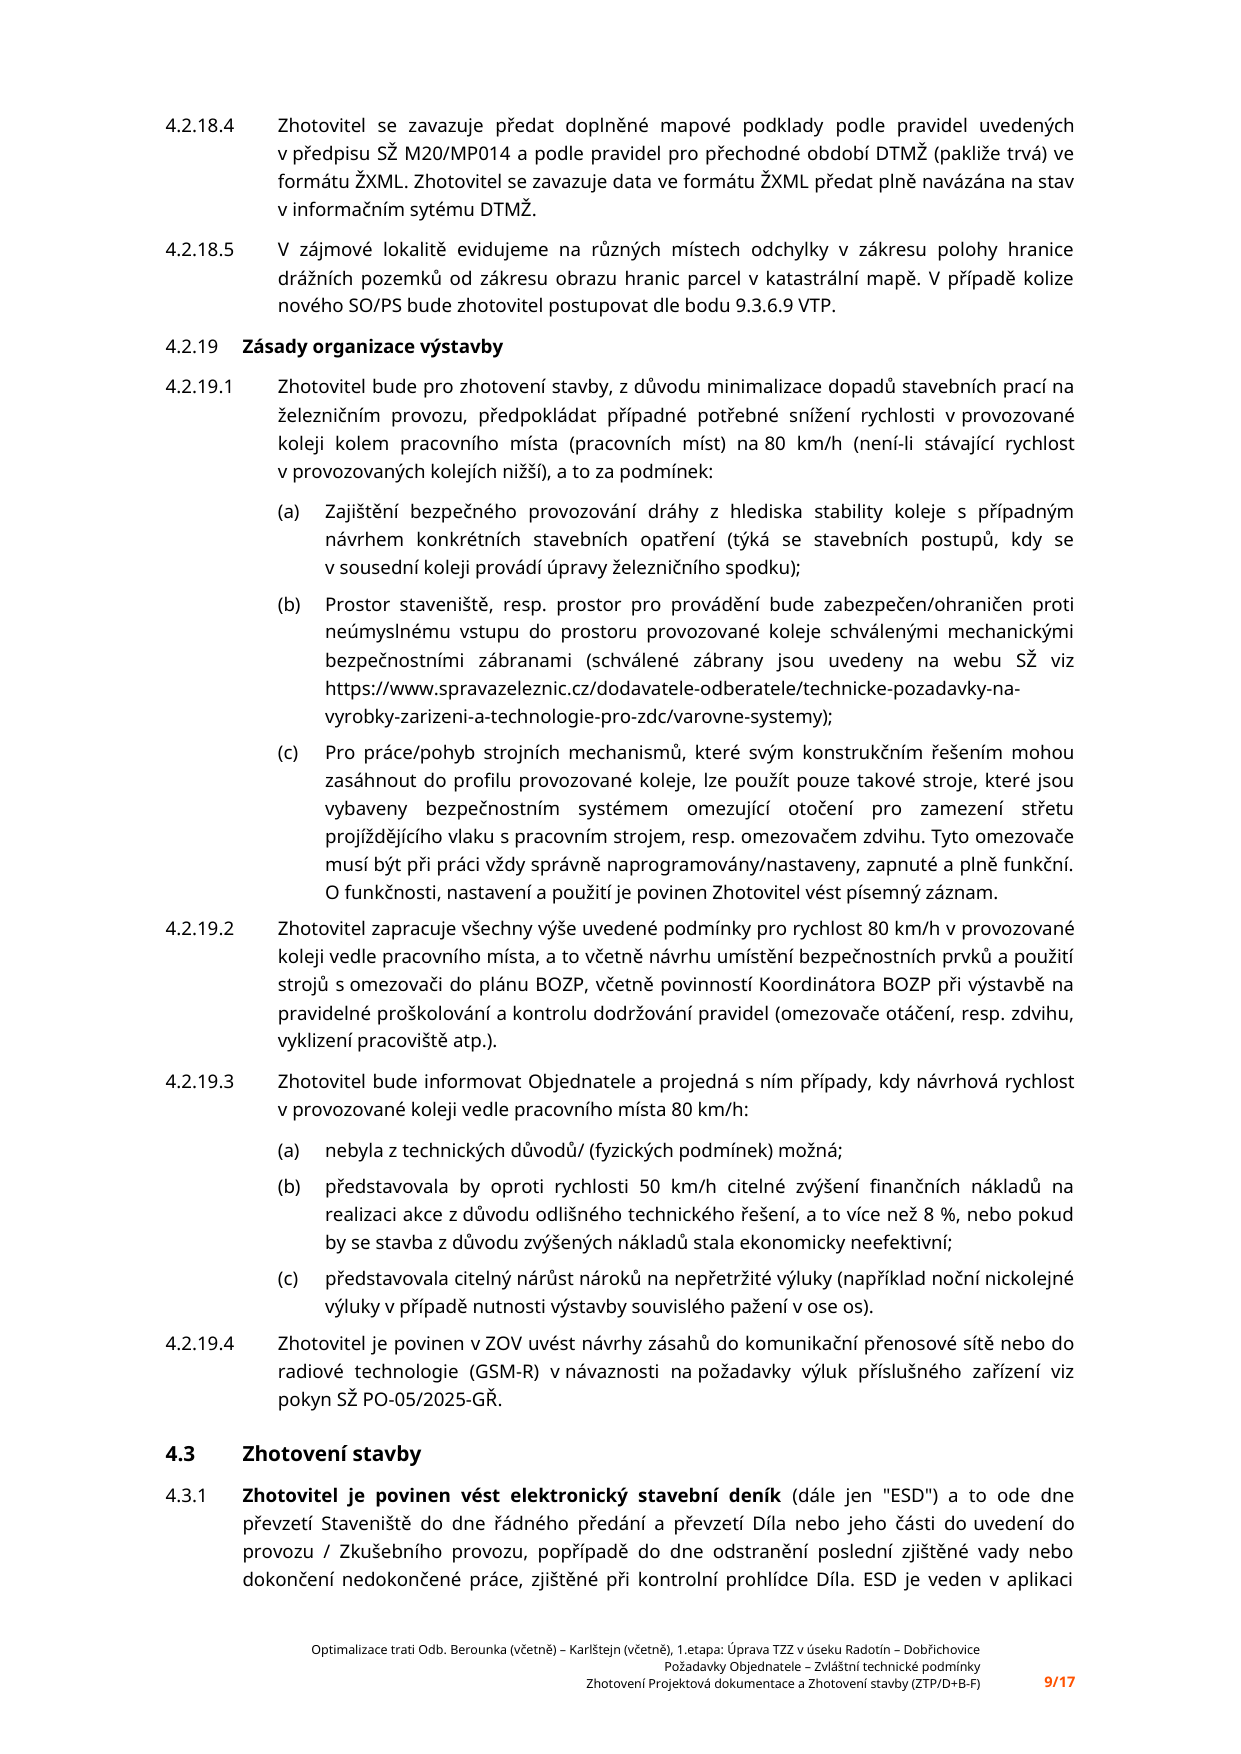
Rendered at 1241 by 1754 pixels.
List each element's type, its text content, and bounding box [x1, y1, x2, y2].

text Zhotovitel bude informovat Objednatele a projedná s ním případy, kdy návrhová rychlost v provozované koleji vedle pracovního místa 80 km/h: [165, 1068, 1075, 1122]
text V zájmové lokalitě evidujeme na různých místech odchylky v zákresu polohy hranice drážních pozemků od zákresu obrazu hranic parcel v katastrální mapě. V případě kolize nového SO/PS bude zhotovitel postupovat dle bodu 9.3.6.9 VTP. [165, 237, 1075, 318]
text Prostor staveniště, resp. prostor pro provádění bude zabezpečen/ohraničen proti neúmyslnému vstupu do prostoru provozované koleje schválenými mechanickými bezpečnostními zábranami (schválené zábrany jsou uvedeny na webu SŽ viz https://www.spravazeleznic.cz/dodavatele-odberatele/technicke-pozadavky-na-vyrobky-zarizeni-a-technologie-pro-zdc/varovne-systemy); [278, 591, 1075, 728]
list představovala by oproti rychlosti 50 km/h citelné zvýšení finančních nákladů na realizaci akce z důvodu odlišného technického řešení, a to více než 8 %, nebo pokud by se stavba z důvodu zvýšených nákladů stala ekonomicky neefektivní; [278, 1173, 1075, 1255]
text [165, 1483, 1075, 1592]
text Zhotovitel se zavazuje předat doplněné mapové podklady podle pravidel uvedených v předpisu SŽ M20/MP014 a podle pravidel pro přechodné období DTMŽ (pakliže trvá) ve formátu ŽXML. Zhotovitel se zavazuje data ve formátu ŽXML předat plně navázána na stav v informačním sytému DTMŽ. [165, 112, 1075, 222]
text Zásady organizace výstavby [165, 333, 1075, 359]
list představovala citelný nárůst nároků na nepřetržité výluky (například noční nickolejné výluky v případě nutnosti výstavby souvislého pažení v ose os). [278, 1266, 1075, 1319]
text Zhotovitel zapracuje všechny výše uvedené podmínky pro rychlost 80 km/h v provozované koleji vedle pracovního místa, a to včetně návrhu umístění bezpečnostních prvků a použití strojů s omezovači do plánu BOZP, včetně povinností Koordinátora BOZP při výstavbě na pravidelné proškolování a kontrolu dodržování pravidel (omezovače otáčení, resp. zdvihu, vyklizení pracoviště atp.). [165, 916, 1075, 1053]
text Zhotovení stavby [165, 1439, 1075, 1467]
list nebyla z technických důvodů/ (fyzických podmínek) možná; [278, 1137, 1075, 1162]
text Zhotovitel bude pro zhotovení stavby, z důvodu minimalizace dopadů stavebních prací na železničním provozu, předpokládat případné potřebné snížení rychlosti v provozované koleji kolem pracovního místa (pracovních míst) na 80 km/h (není-li stávající rychlost v provozovaných kolejích nižší), a to za podmínek: [165, 374, 1075, 483]
text Zhotovitel je povinen v ZOV uvést návrhy zásahů do komunikační přenosové sítě nebo do radiové technologie (GSM-R) v návaznosti na požadavky výluk příslušného zařízení viz pokyn SŽ PO-05/2025-GŘ. [165, 1330, 1075, 1412]
text Zajištění bezpečného provozování dráhy z hlediska stability koleje s případným návrhem konkrétních stavebních opatření (týká se stavebních postupů, kdy se v sousední koleji provádí úpravy železničního spodku); [278, 498, 1075, 580]
text Pro práce/pohyb strojních mechanismů, které svým konstrukčním řešením mohou zasáhnout do profilu provozované koleje, lze použít pouze takové stroje, které jsou vybaveny bezpečnostním systémem omezující otočení pro zamezení střetu projíždějícího vlaku s pracovním strojem, resp. omezovačem zdvihu. Tyto omezovače musí být při práci vždy správně naprogramovány/nastaveny, zapnuté a plně funkční. O funkčnosti, nastavení a použití je povinen Zhotovitel vést písemný záznam. [278, 739, 1075, 905]
